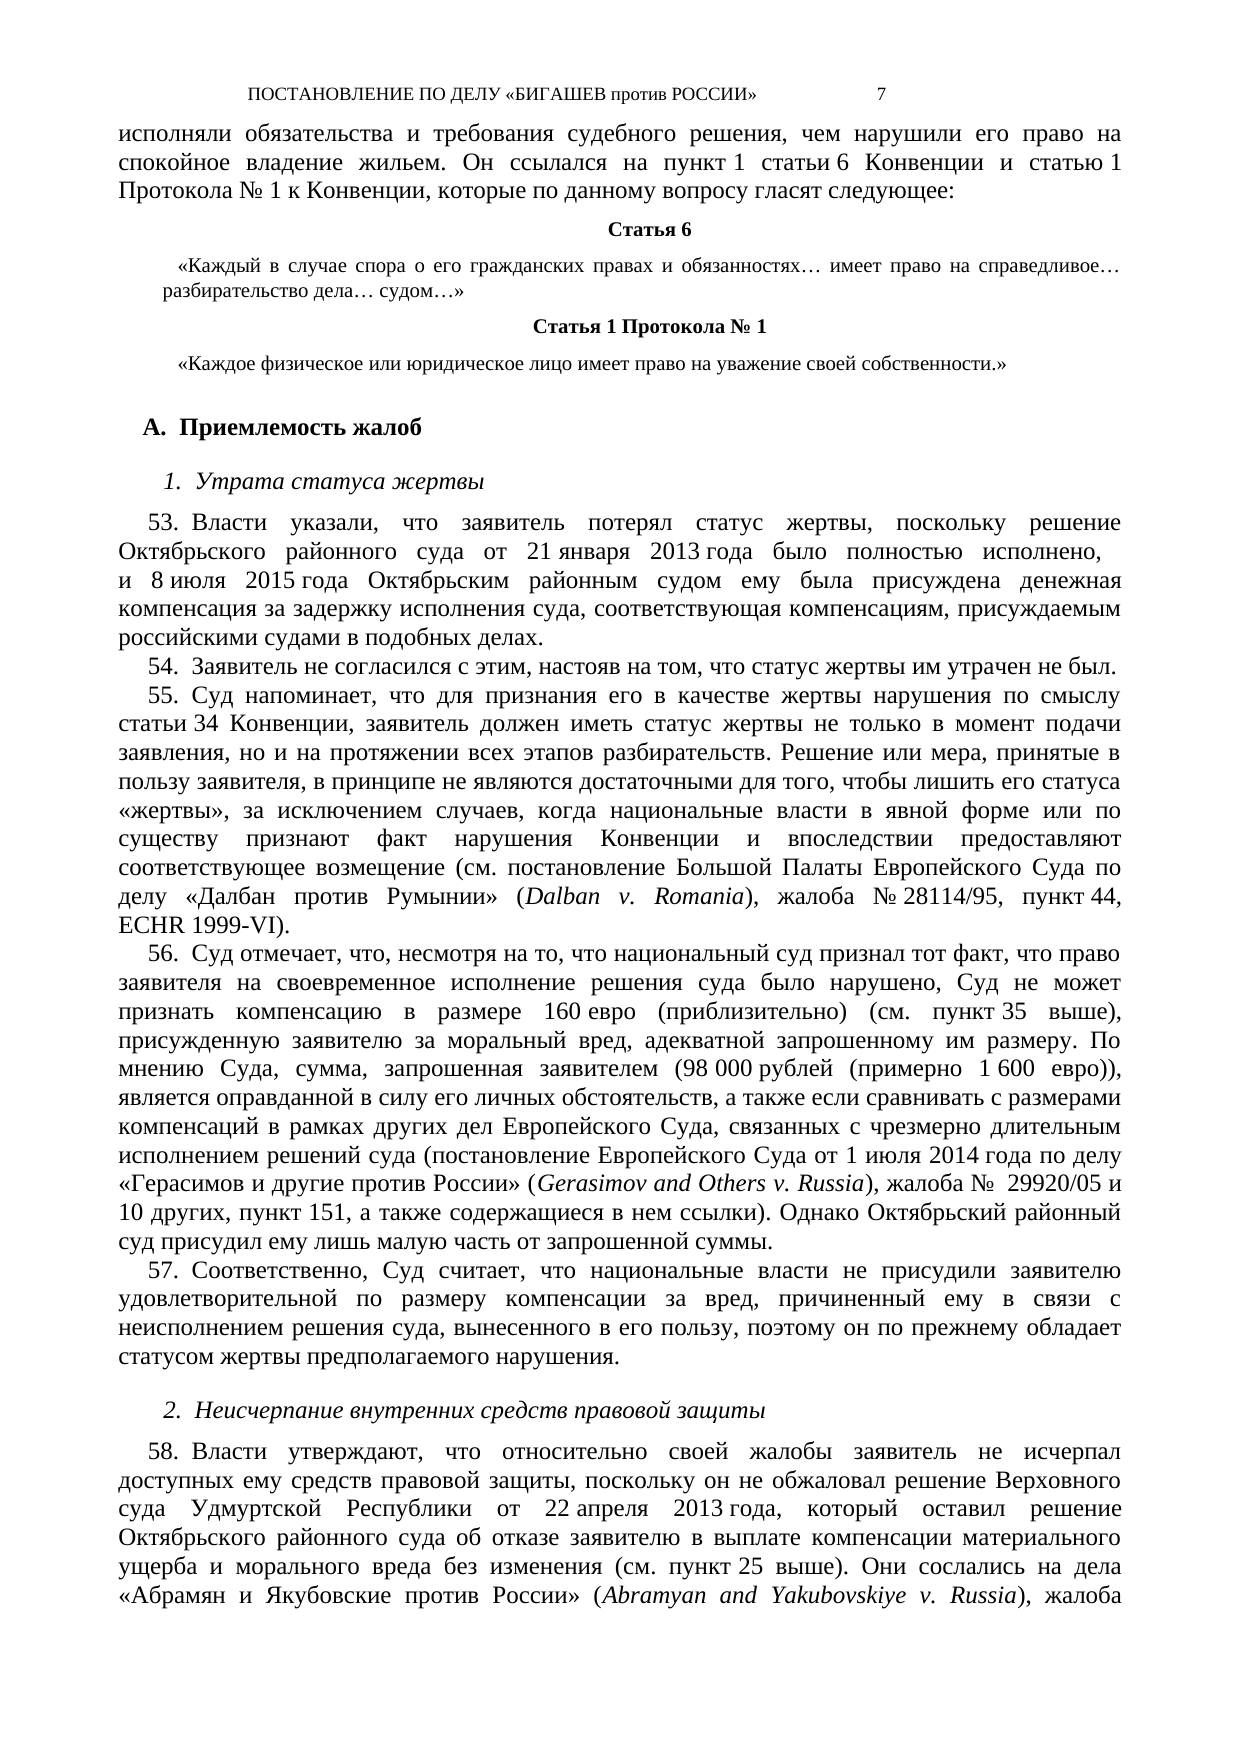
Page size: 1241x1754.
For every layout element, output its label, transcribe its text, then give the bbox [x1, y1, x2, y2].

text 56. Суд отмечает, что, несмотря на то, что национальный суд признал тот факт, что право заявителя на своевременное исполнение решения суда было нарушено, Суд не может признать компенсацию в размере 160 евро (приблизительно) (см. пункт 35 выше), присужденную заявителю за моральный вред, адекватной запрошенному им размеру. По мнению Суда, сумма, запрошенная заявителем (98 000 рублей (примерно 1 600 евро)), является оправданной в силу его личных обстоятельств, а также если сравнивать с размерами компенсаций в рамках других дел Европейского Суда, связанных с чрезмерно длительным исполнением решений суда (постановление Европейского Суда от 1 июля 2014 года по делу «Герасимов и другие против России» (Gerasimov and Others v. Russia), жалоба № 29920/05 и 10 других, пункт 151, а также содержащиеся в нем ссылки). Однако Октябрьский районный суд присудил ему лишь малую часть от запрошенной суммы. [118, 938, 1122, 1255]
text 53. Власти указали, что заявитель потерял статус жертвы, поскольку решение Октябрьского районного суда от 21 января 2013 года было полностью исполнено, и 8 июля 2015 года Октябрьским районным судом ему была присуждена денежная компенсация за задержку исполнения суда, соответствующая компенсациям, присуждаемым российскими судами в подобных делах. [118, 507, 1122, 651]
subtitle A. Приемлемость жалоб [142, 412, 1122, 441]
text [118, 118, 1122, 204]
text Статья 1 Протокола № 1 [162, 314, 1122, 338]
text Статья 6 [162, 217, 1122, 241]
text 55. Суд напоминает, что для признания его в качестве жертвы нарушения по смыслу статьи 34 Конвенции, заявитель должен иметь статус жертвы не только в момент подачи заявления, но и на протяжении всех этапов разбирательств. Решение или мера, принятые в пользу заявителя, в принципе не являются достаточными для того, чтобы лишить его статуса «жертвы», за исключением случаев, когда национальные власти в явной форме или по существу признают факт нарушения Конвенции и впоследствии предоставляют соответствующее возмещение (см. постановление Большой Палаты Европейского Суда по делу «Далбан против Румынии» (Dalban v. Romania), жалоба № 28114/95, пункт 44, ECHR 1999-VI). [118, 680, 1122, 938]
subtitle 2. Неисчерпание внутренних средств правовой защиты [163, 1395, 1122, 1423]
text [118, 1436, 1122, 1608]
subtitle 1. Утрата статуса жертвы [163, 466, 1122, 495]
text 54. Заявитель не согласился с этим, настояв на том, что статус жертвы им утрачен не был. [118, 651, 1122, 680]
text 57. Соответственно, Суд считает, что национальные власти не присудили заявителю удовлетворительной по размеру компенсации за вред, причиненный ему в связи с неисполнением решения суда, вынесенного в его пользу, поэтому он по прежнему обладает статусом жертвы предполагаемого нарушения. [118, 1255, 1122, 1370]
text «Каждый в случае спора о его гражданских правах и обязанностях… имеет право на справедливое… разбирательство дела… судом…» [162, 253, 1122, 302]
text «Каждое физическое или юридическое лицо имеет право на уважение своей собственности.» [162, 351, 1122, 375]
